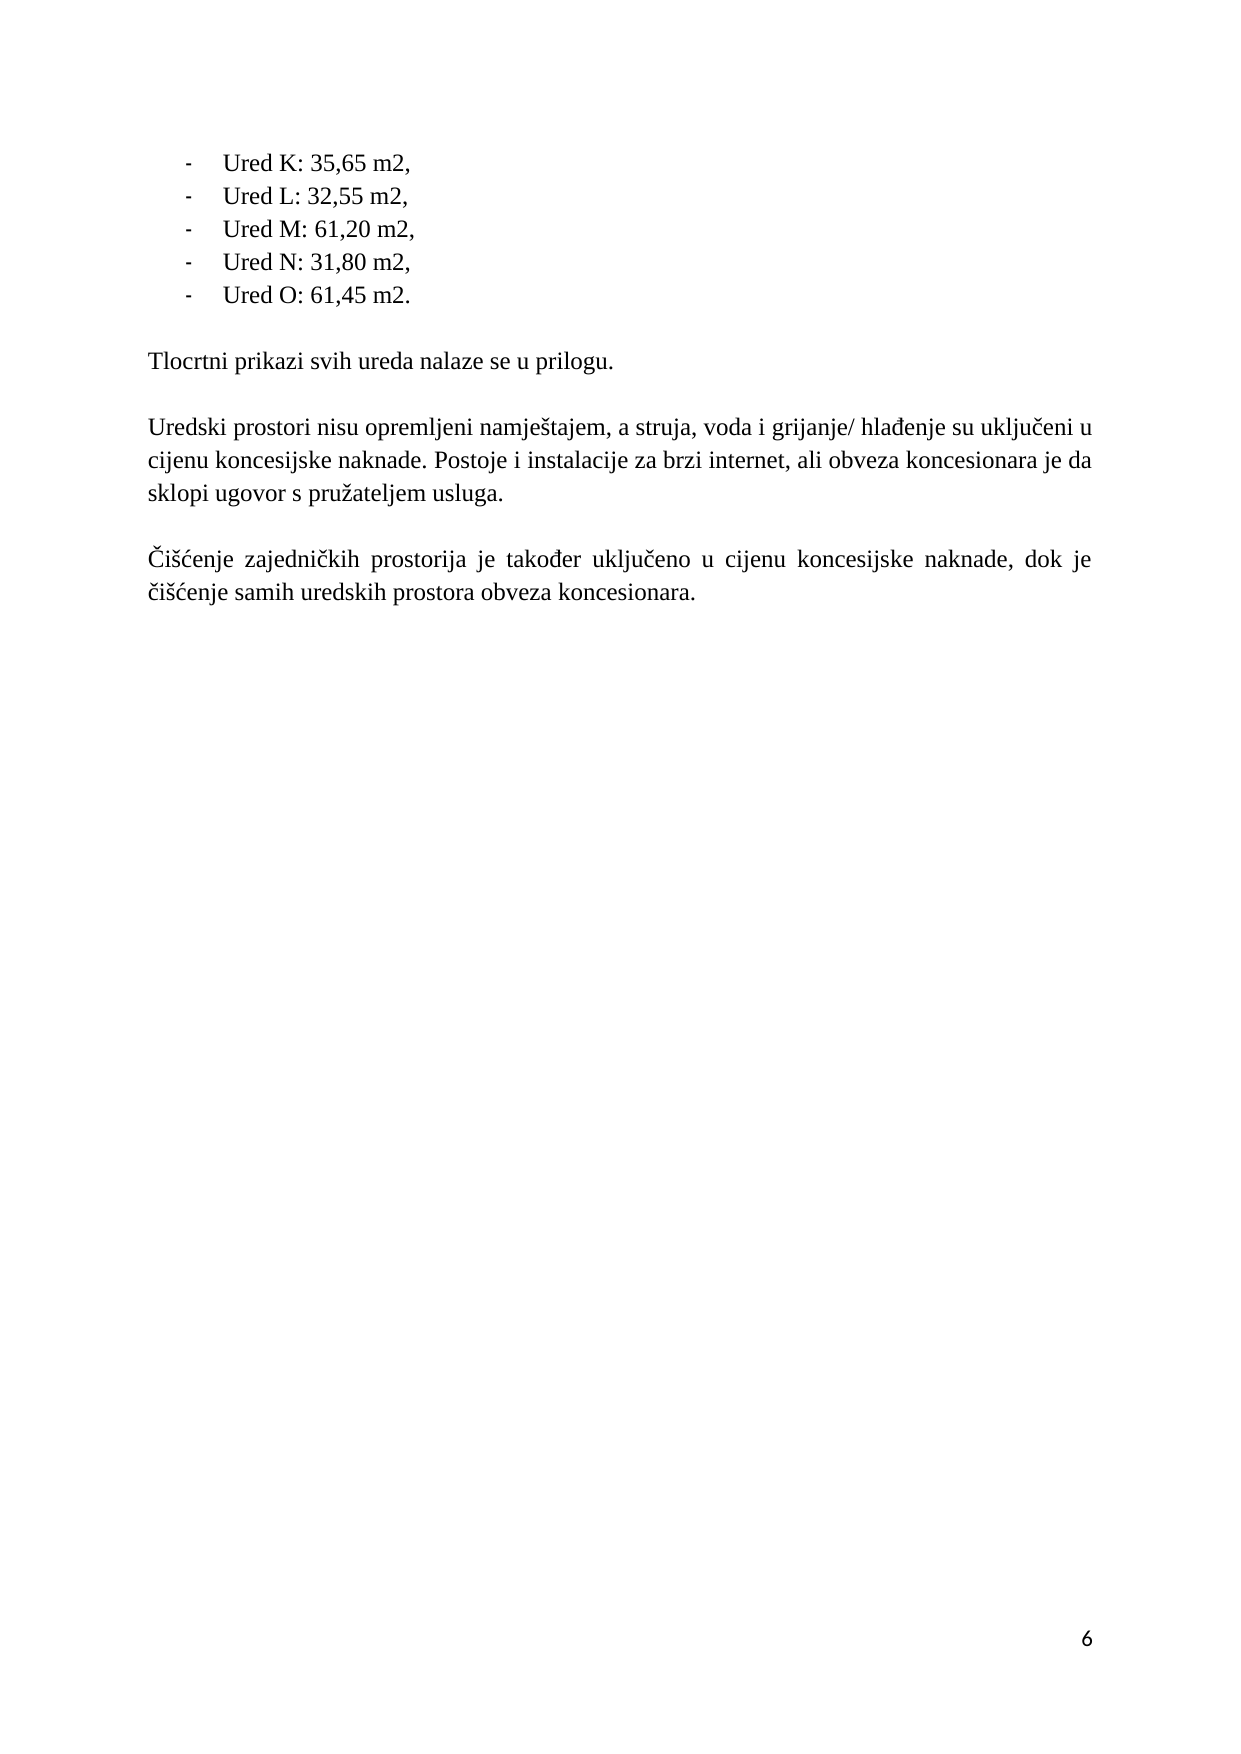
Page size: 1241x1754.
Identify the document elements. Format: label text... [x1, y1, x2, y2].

list Ured K: 35,65 m2, [185, 148, 1093, 176]
list Ured M: 61,20 m2, [185, 214, 1093, 243]
text Čišćenje zajedničkih prostorija je također uključeno u cijenu koncesijske naknade, dok je čišćenje samih uredskih prostora obveza koncesionara. [148, 544, 1093, 606]
list Ured O: 61,45 m2. [185, 280, 1093, 309]
list Ured L: 32,55 m2, [185, 181, 1093, 209]
text Uredski prostori nisu opremljeni namještajem, a struja, voda i grijanje/ hlađenje su uključeni u cijenu koncesijske naknade. Postoje i instalacije za brzi internet, ali obveza koncesionara je da sklopi ugovor s pružateljem usluga. [148, 412, 1093, 507]
text Tlocrtni prikazi svih ureda nalaze se u prilogu. [148, 346, 1093, 375]
list Ured N: 31,80 m2, [185, 247, 1093, 276]
